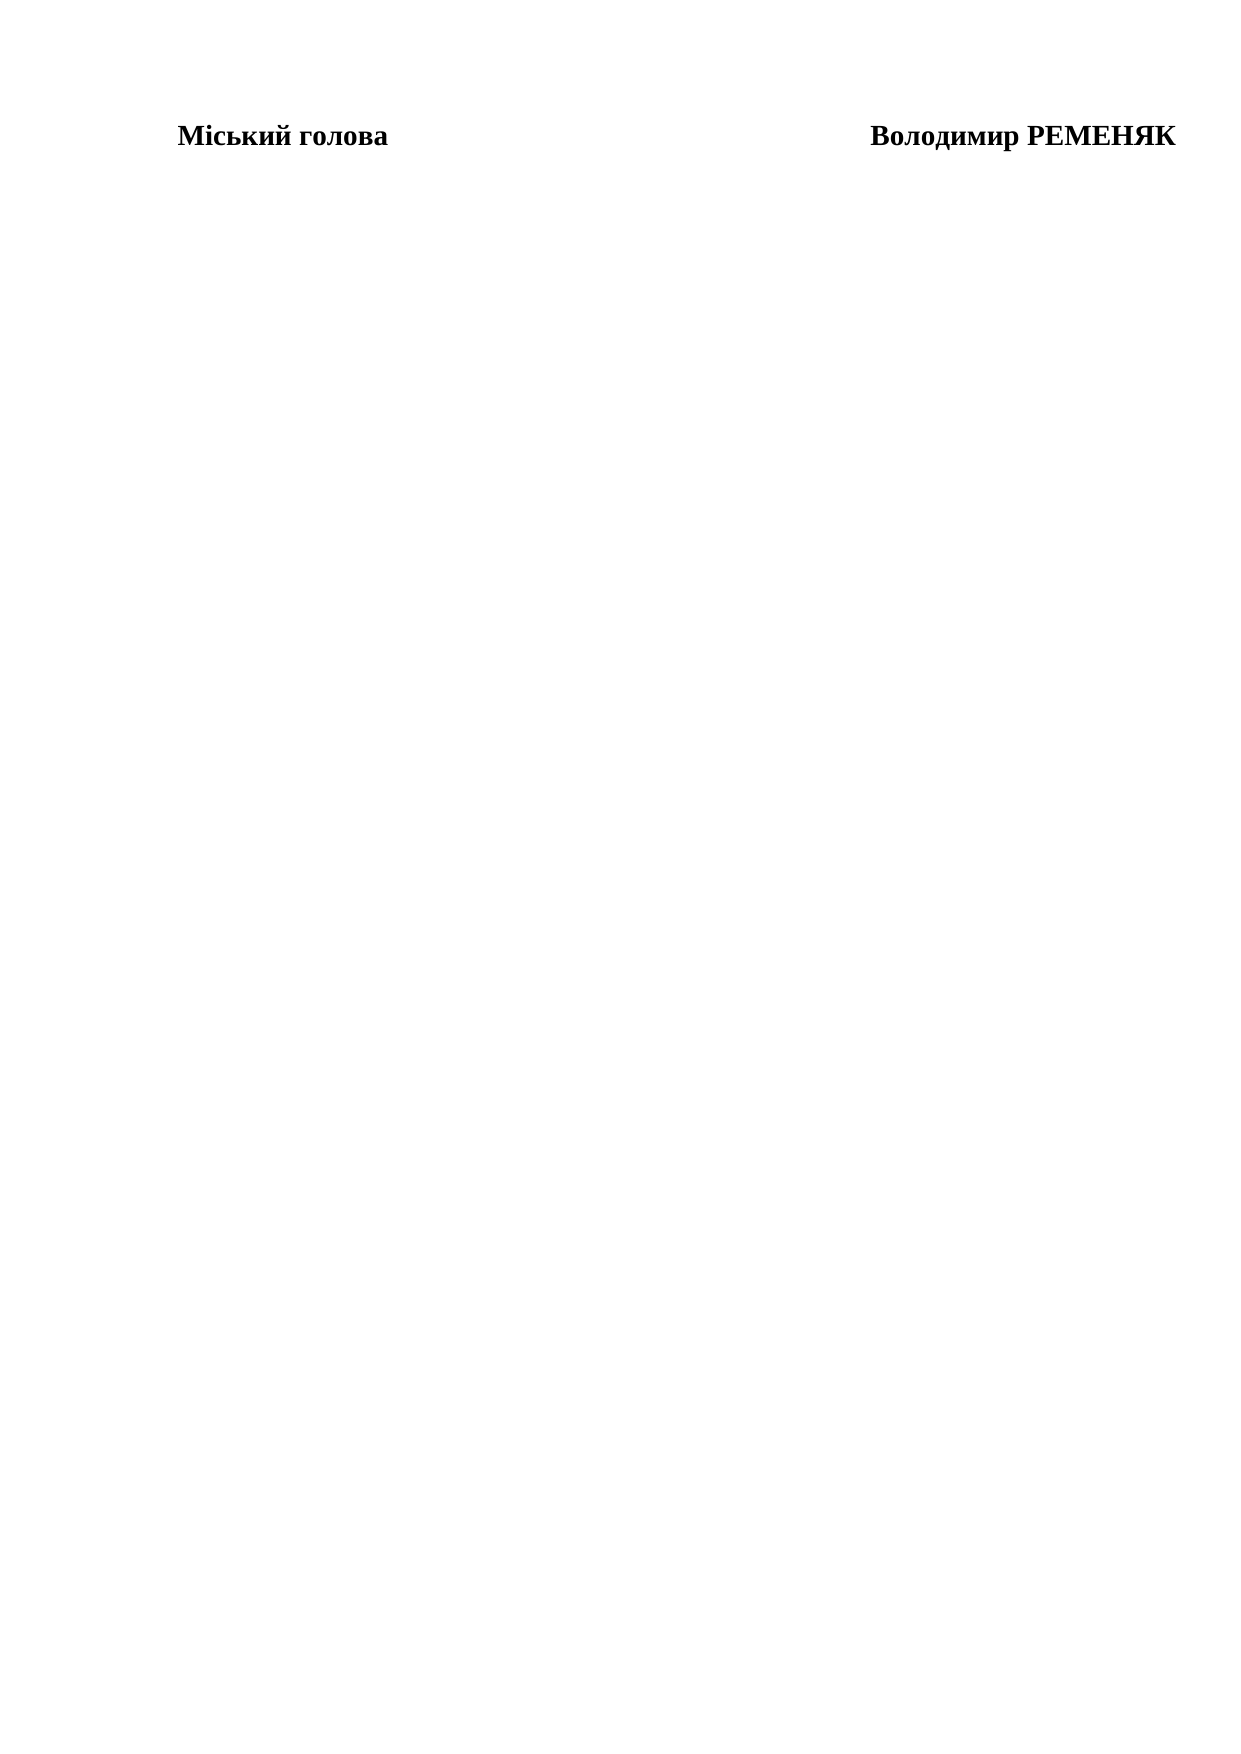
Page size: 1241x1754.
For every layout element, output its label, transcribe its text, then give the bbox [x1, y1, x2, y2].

text Міський голова Володимир РЕМЕНЯК [177, 118, 1181, 152]
